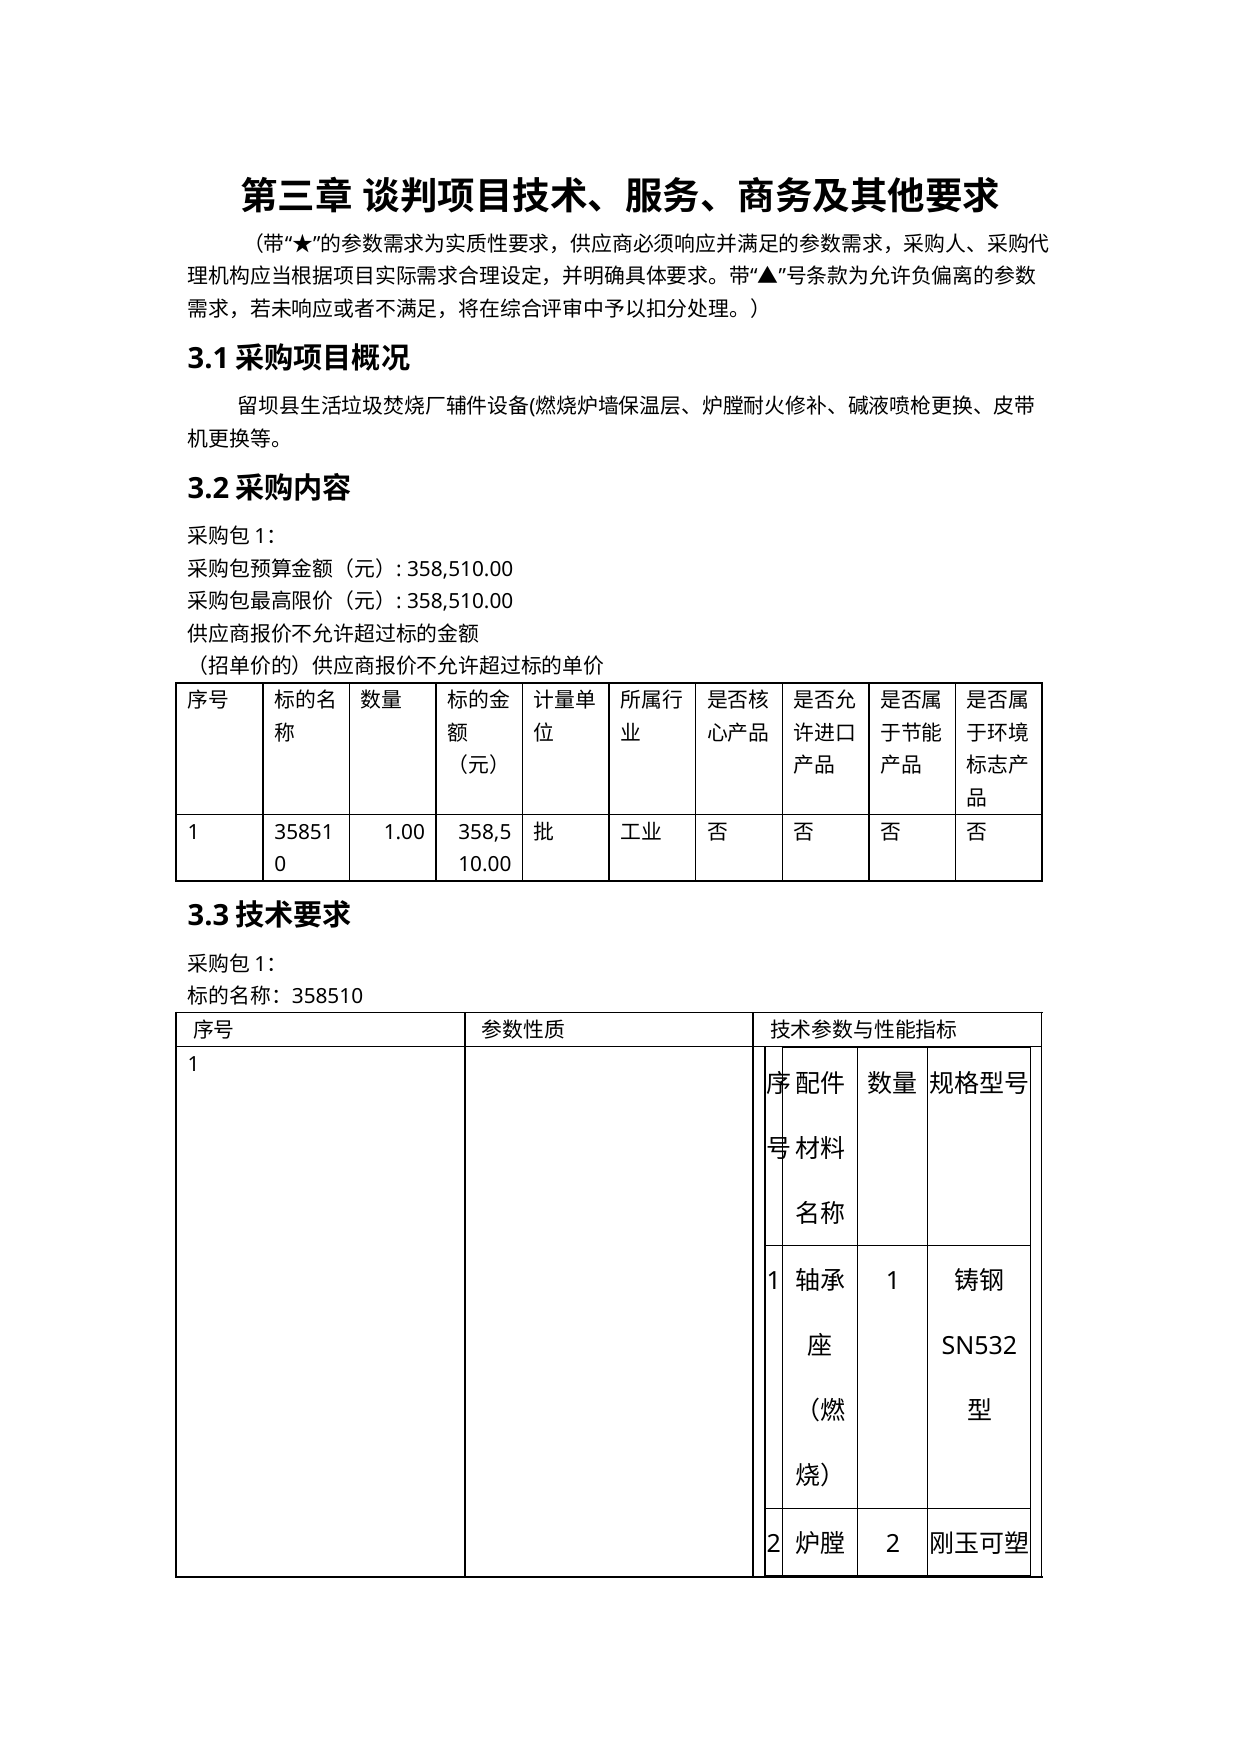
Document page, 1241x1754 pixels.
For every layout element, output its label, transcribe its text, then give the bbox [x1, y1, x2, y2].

text 3.3技术要求 [187, 882, 1053, 947]
table_header 序号 [177, 1013, 464, 1046]
table_header 是否属于环境标志产品 [956, 684, 1041, 813]
table_header 是否允许进口产品 [783, 684, 868, 813]
table_header 所属行业 [610, 684, 695, 813]
table_header 参数性质 [466, 1013, 752, 1046]
table_cell 否 [956, 815, 1041, 880]
table_header 技术参数与性能指标 [754, 1013, 1041, 1046]
table_cell [783, 1509, 857, 1575]
text （招单价的）供应商报价不允许超过标的单价 [187, 649, 1053, 682]
table_cell 1 [177, 815, 262, 880]
text 采购包1： [187, 947, 1053, 979]
text 标的名称：358510 [187, 979, 1053, 1012]
table_cell [766, 1246, 782, 1508]
table_cell 358510 [264, 815, 349, 880]
table_cell 工业 [610, 815, 695, 880]
table_cell [858, 1048, 927, 1245]
table_cell 否 [870, 815, 955, 880]
table_cell [858, 1246, 927, 1508]
table_cell [766, 1509, 782, 1575]
table_cell [783, 1048, 857, 1245]
text 采购包1： [187, 519, 1053, 552]
table_cell 否 [783, 815, 868, 880]
table_cell 否 [696, 815, 782, 880]
table_header 是否核心产品 [696, 684, 782, 813]
table_cell [1031, 1047, 1041, 1576]
table_header 计量单位 [523, 684, 608, 813]
text 采购包最高限价（元）: 358,510.00 [187, 584, 1053, 617]
table_header 是否属于节能产品 [870, 684, 955, 813]
table_cell 1.00 [350, 815, 435, 880]
table_cell 1 [177, 1047, 464, 1576]
table_header 标的金额 （元） [437, 684, 522, 813]
table_cell [766, 1047, 782, 1245]
table_cell [466, 1047, 752, 1576]
table_cell [783, 1246, 857, 1508]
table_cell 358,510.00 [437, 815, 522, 880]
table_cell [858, 1509, 927, 1575]
table_header 数量 [350, 684, 435, 813]
table_header 标的名称 [264, 684, 349, 813]
table_header 序号 [177, 684, 262, 813]
table_cell [928, 1246, 1030, 1508]
text 供应商报价不允许超过标的金额 [187, 617, 1053, 649]
text 留坝县生活垃圾焚烧厂辅件设备(燃烧炉墙保温层、炉膛耐火修补、碱液喷枪更换、皮带机更换等。 [187, 389, 1053, 454]
table_cell [928, 1048, 1030, 1245]
table_cell [928, 1509, 1030, 1575]
text 第三章 谈判项目技术、服务、商务及其他要求 [187, 162, 1053, 227]
text （带“★”的参数需求为实质性要求，供应商必须响应并满足的参数需求，采购人、采购代理机构应当根据项目实际需求合理设定，并明确具体要求。带“▲”号条款为允许负偏离的参数需求，若未响应或者不满足，将在综合评审中予以扣分处理。） [187, 227, 1053, 324]
text 3.1采购项目概况 [187, 324, 1053, 389]
text 3.2采购内容 [187, 454, 1053, 519]
table_cell [754, 1047, 764, 1576]
text 采购包预算金额（元）: 358,510.00 [187, 552, 1053, 584]
table_cell 批 [523, 815, 608, 880]
